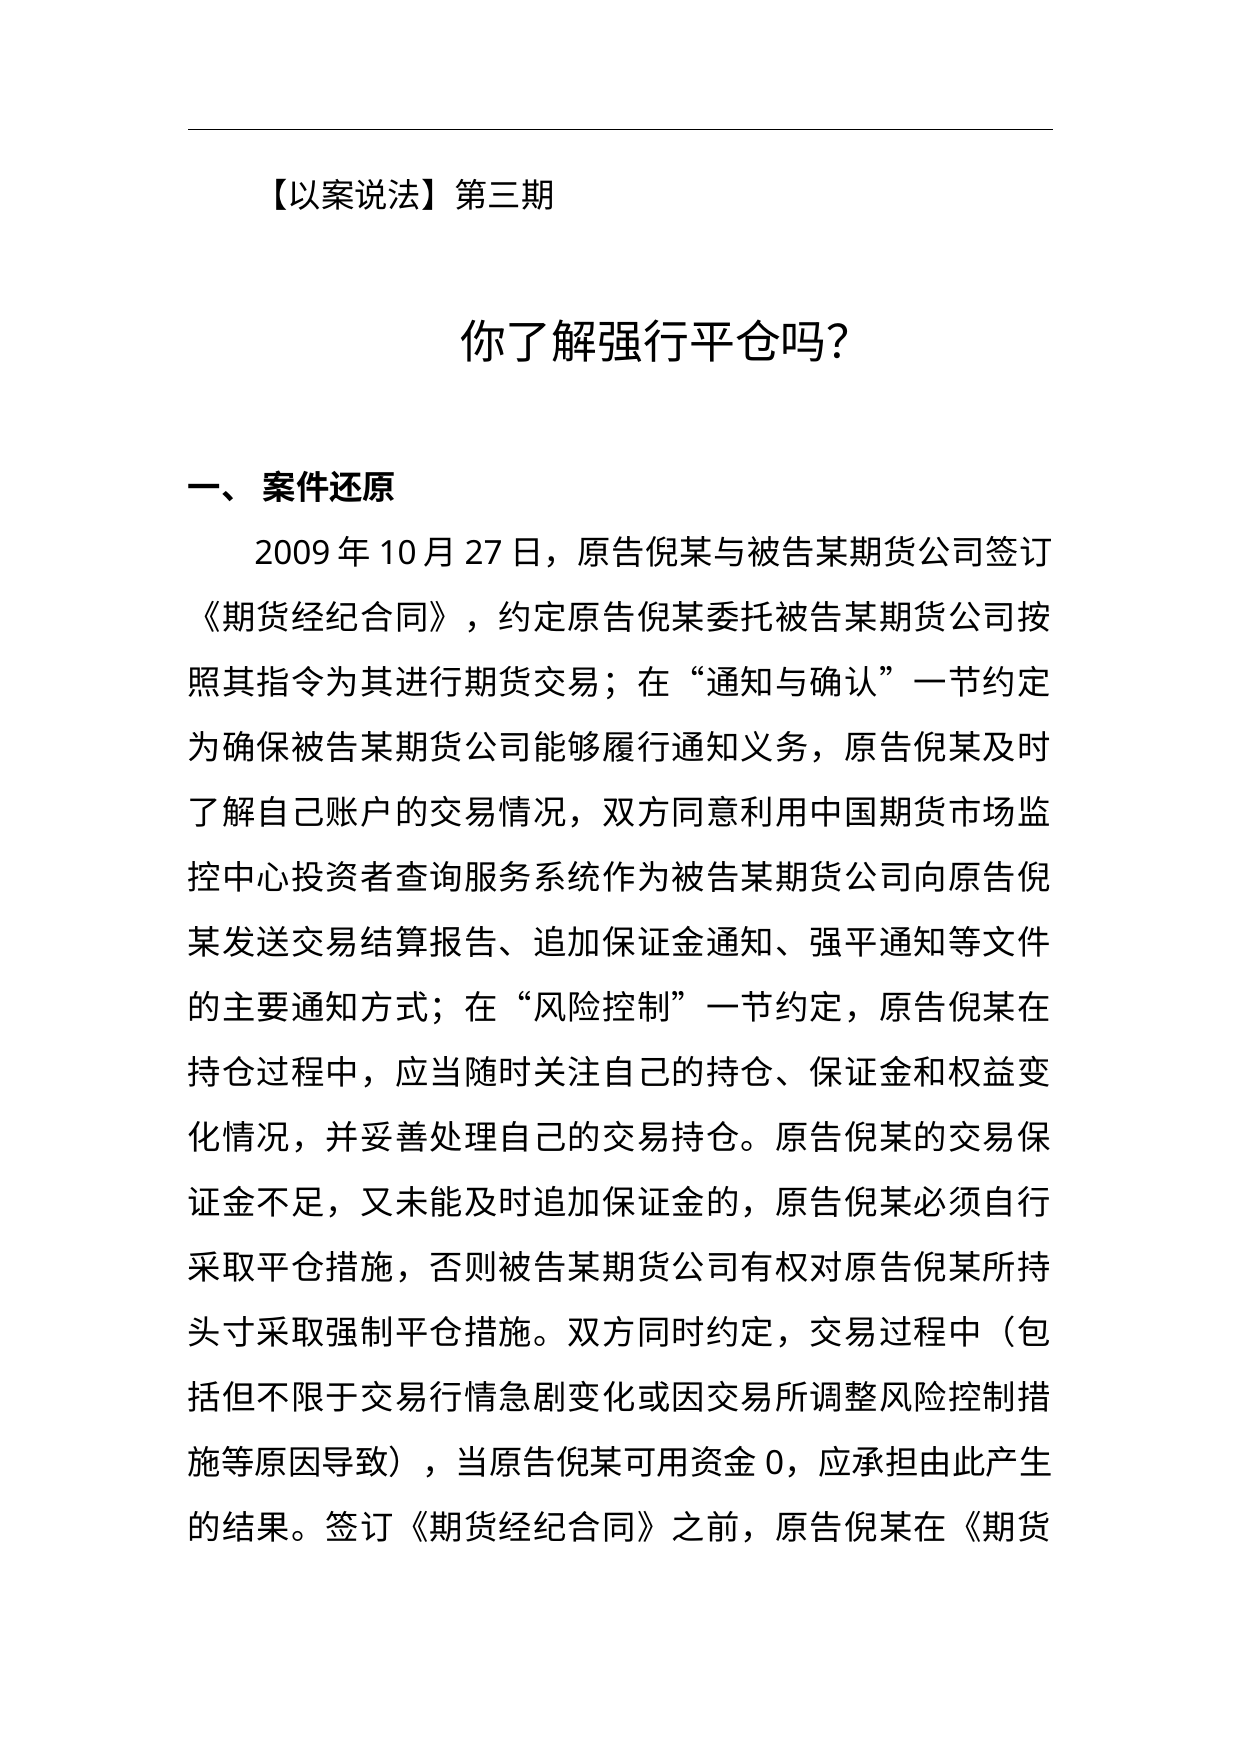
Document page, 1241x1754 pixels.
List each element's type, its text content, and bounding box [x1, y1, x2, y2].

text 【以案说法】第三期 [187, 160, 1053, 225]
list 案件还原 [187, 452, 1053, 517]
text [187, 517, 1053, 1557]
text 你了解强行平仓吗？ [187, 290, 1053, 387]
